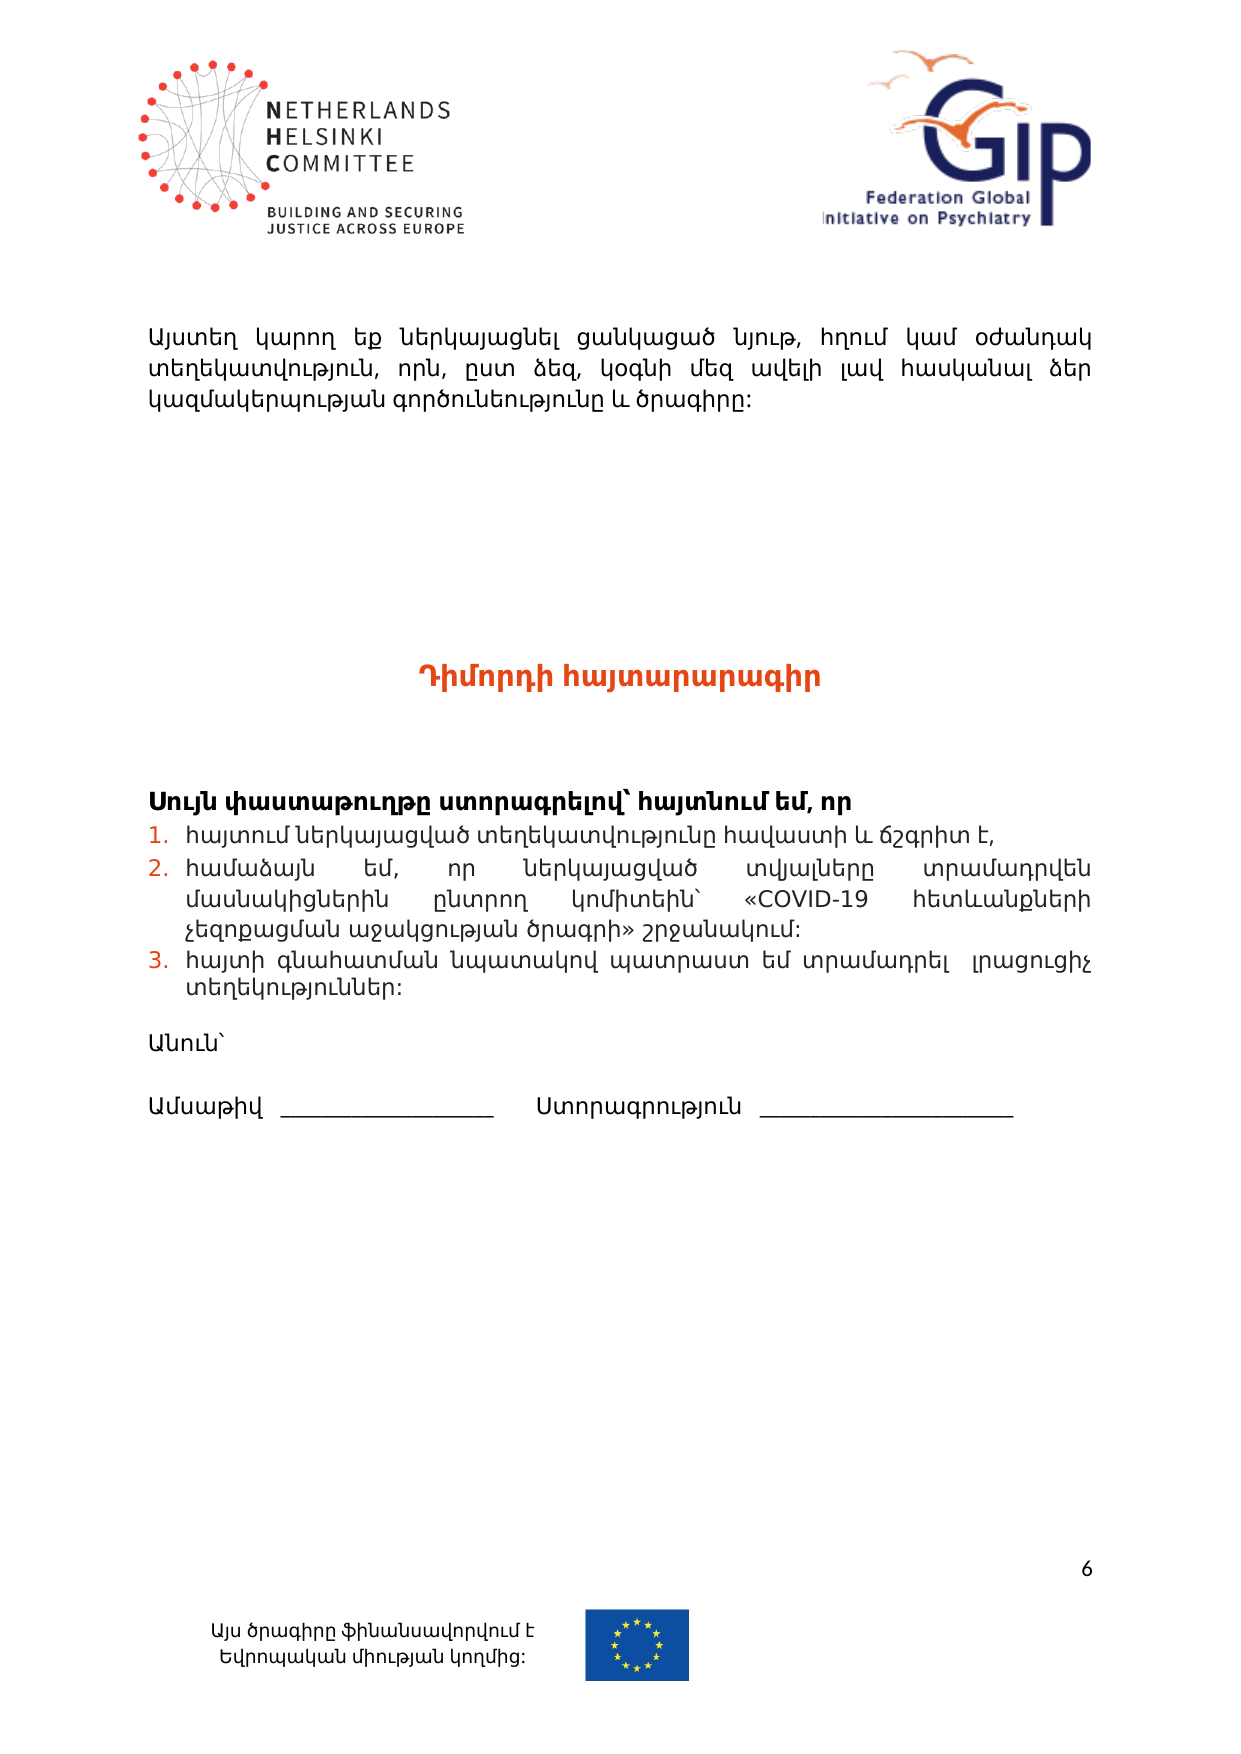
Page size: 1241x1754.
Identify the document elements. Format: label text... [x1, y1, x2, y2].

list հայտում ներկայացված տեղեկատվությունը հավաստի և ճշգրիտ է, [148, 819, 1093, 851]
subtitle Սույն փաստաթուղթը ստորագրելով՝ հայտնում եմ, որ [148, 783, 1093, 817]
list հայտի գնահատման նպատակով պատրաստ եմ տրամադրել լրացուցիչ տեղեկություններ: [148, 947, 1093, 1001]
text Ամսաթիվ _____________________ Ստորագրություն _________________________ [148, 1090, 1093, 1121]
text Այստեղ կարող եք ներկայացնել ցանկացած նյութ, հղում կամ օժանդակ տեղեկատվություն, որն, ըստ ձեզ, կօգնի մեզ ավելի լավ հասկանալ ձեր կազմակերպության գործունեությունը և ծրագիրը: [148, 321, 1093, 414]
text Անուն՝ [148, 1027, 1093, 1058]
picture [821, 50, 1090, 224]
subtitle Դիմորդի հայտարարագիր [148, 655, 1093, 694]
list համաձայն եմ, որ ներկայացված տվյալները տրամադրվեն մասնակիցներին ընտրող կոմիտեին՝ «COVID-19 հետևանքների չեզոքացման աջակցության ծրագրի» շրջանակում: [148, 855, 1093, 943]
picture [136, 59, 468, 237]
picture [535, 1608, 740, 1683]
